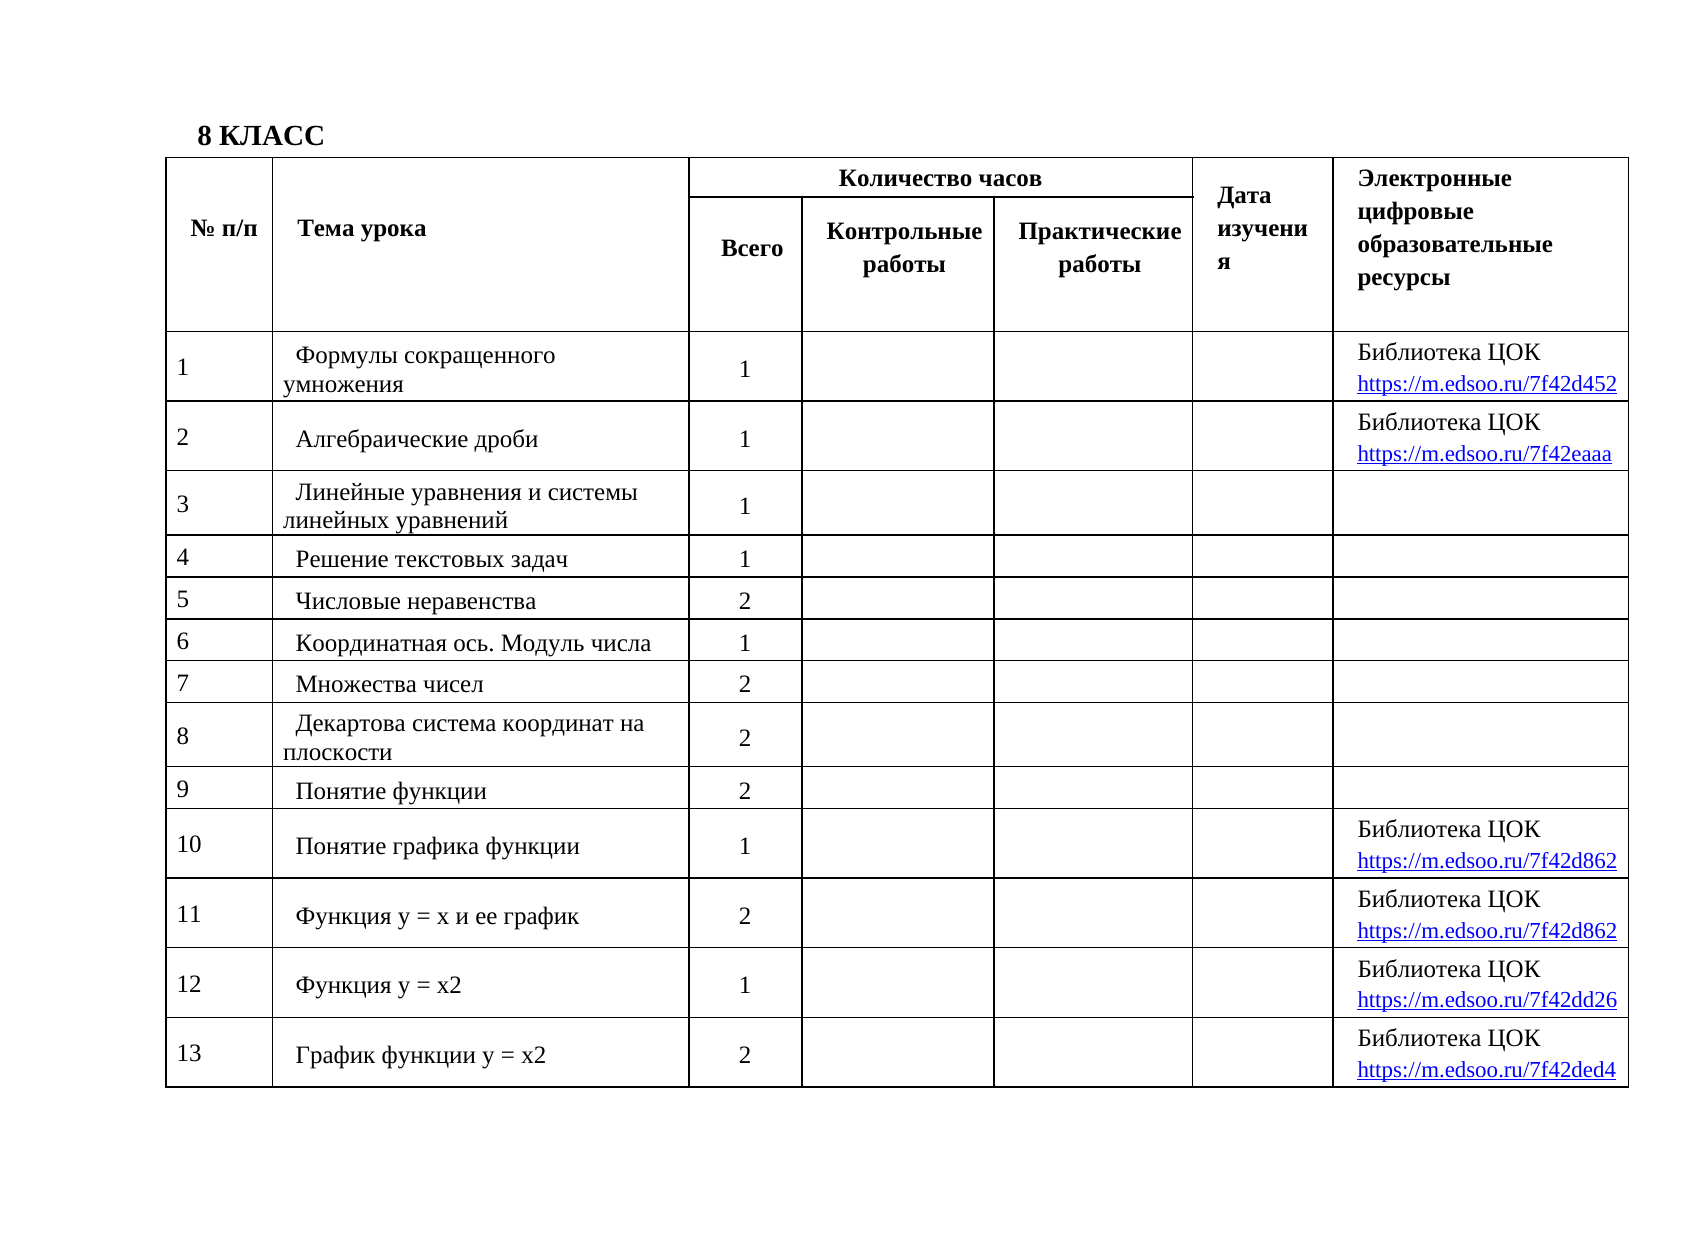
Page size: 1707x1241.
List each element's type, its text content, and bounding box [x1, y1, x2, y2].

table_cell [1193, 703, 1332, 766]
table_cell [995, 948, 1192, 1016]
table_cell [803, 471, 993, 534]
table_cell Библиотека ЦОК https://m.edsoo.ru/7f42dd26 [1334, 948, 1628, 1016]
table_cell 9 [167, 767, 272, 808]
table_cell [1193, 620, 1332, 660]
table_cell [1334, 471, 1628, 534]
table_cell [995, 703, 1192, 766]
table_cell 1 [690, 402, 801, 470]
table_cell Практические работы [995, 198, 1192, 331]
table_cell 1 [167, 332, 272, 400]
table_cell Библиотека ЦОК https://m.edsoo.ru/7f42eaaa [1334, 402, 1628, 470]
table_cell Библиотека ЦОК https://m.edsoo.ru/7f42d862 [1334, 879, 1628, 947]
table_cell 2 [690, 767, 801, 808]
table_cell Контрольные работы [803, 198, 993, 331]
table_cell Решение текстовых задач [273, 536, 688, 576]
table_cell 4 [167, 536, 272, 576]
text 8 КЛАСС [190, 118, 1618, 152]
table_cell [803, 661, 993, 702]
table_cell [1193, 578, 1332, 618]
table_cell [995, 536, 1192, 576]
table_cell Понятие функции [273, 767, 688, 808]
table_cell [803, 948, 993, 1016]
table_cell [1193, 879, 1332, 947]
table_cell [1193, 402, 1332, 470]
table_cell Декартова система координат на плоскости [273, 703, 688, 766]
table_cell [803, 879, 993, 947]
table_cell 7 [167, 661, 272, 702]
table_cell [995, 767, 1192, 808]
table_cell [1193, 767, 1332, 808]
table_cell [803, 1018, 993, 1086]
table_cell Понятие графика функции [273, 809, 688, 877]
table_cell [1193, 471, 1332, 534]
table_cell 2 [690, 879, 801, 947]
table_cell 13 [167, 1018, 272, 1086]
table_cell Линейные уравнения и системы линейных уравнений [273, 471, 688, 534]
table_cell Библиотека ЦОК https://m.edsoo.ru/7f42d452 [1334, 332, 1628, 400]
table_cell 5 [167, 578, 272, 618]
table_header Дата изучения [1193, 158, 1332, 331]
table_cell Формулы сокращенного умножения [273, 332, 688, 400]
table_cell Координатная ось. Модуль числа [273, 620, 688, 660]
table_header № п/п [167, 158, 272, 331]
table_cell 2 [690, 661, 801, 702]
table_cell 1 [690, 536, 801, 576]
table_cell [803, 402, 993, 470]
table_cell Функция у = х2 [273, 948, 688, 1016]
table_cell [1334, 578, 1628, 618]
table_cell 12 [167, 948, 272, 1016]
table_cell [803, 578, 993, 618]
table_cell 2 [690, 578, 801, 618]
table_cell [803, 332, 993, 400]
table_cell 10 [167, 809, 272, 877]
table_header Электронные цифровые образовательные ресурсы [1334, 158, 1628, 331]
table_cell 1 [690, 948, 801, 1016]
table_cell [995, 1018, 1192, 1086]
table_cell [1334, 536, 1628, 576]
table_cell [803, 536, 993, 576]
table_cell Библиотека ЦОК https://m.edsoo.ru/7f42ded4 [1334, 1018, 1628, 1086]
table_cell 1 [690, 620, 801, 660]
table_cell [995, 879, 1192, 947]
table_cell 3 [167, 471, 272, 534]
table_header Количество часов [690, 158, 1192, 196]
table_cell График функции у = х2 [273, 1018, 688, 1086]
table_cell [995, 809, 1192, 877]
table_cell [803, 767, 993, 808]
table_cell 2 [690, 703, 801, 766]
table_cell 6 [167, 620, 272, 660]
table_cell [995, 332, 1192, 400]
table_cell [1334, 703, 1628, 766]
table_cell Всего [690, 198, 801, 331]
table_cell [995, 620, 1192, 660]
table_cell 2 [690, 1018, 801, 1086]
table_cell [803, 703, 993, 766]
table_cell [995, 402, 1192, 470]
table_cell [1193, 948, 1332, 1016]
table_cell Множества чисел [273, 661, 688, 702]
table_cell [803, 809, 993, 877]
table_cell [803, 620, 993, 660]
table_cell [1193, 809, 1332, 877]
table_cell Числовые неравенства [273, 578, 688, 618]
table_cell Библиотека ЦОК https://m.edsoo.ru/7f42d862 [1334, 809, 1628, 877]
table_cell [1334, 661, 1628, 702]
table_cell [1193, 661, 1332, 702]
table_cell [1193, 536, 1332, 576]
table_cell 1 [690, 332, 801, 400]
table_cell [1193, 332, 1332, 400]
table_cell 2 [167, 402, 272, 470]
table_cell [1334, 767, 1628, 808]
table_cell 1 [690, 809, 801, 877]
table_cell [995, 471, 1192, 534]
table_cell 1 [690, 471, 801, 534]
table_cell [1193, 1018, 1332, 1086]
table_cell [995, 578, 1192, 618]
table_cell 8 [167, 703, 272, 766]
table_cell [1334, 620, 1628, 660]
table_header Тема урока [273, 158, 688, 331]
table_cell Алгебраические дроби [273, 402, 688, 470]
table_cell [995, 661, 1192, 702]
table_cell 11 [167, 879, 272, 947]
table_cell Функция у = х и ее график [273, 879, 688, 947]
